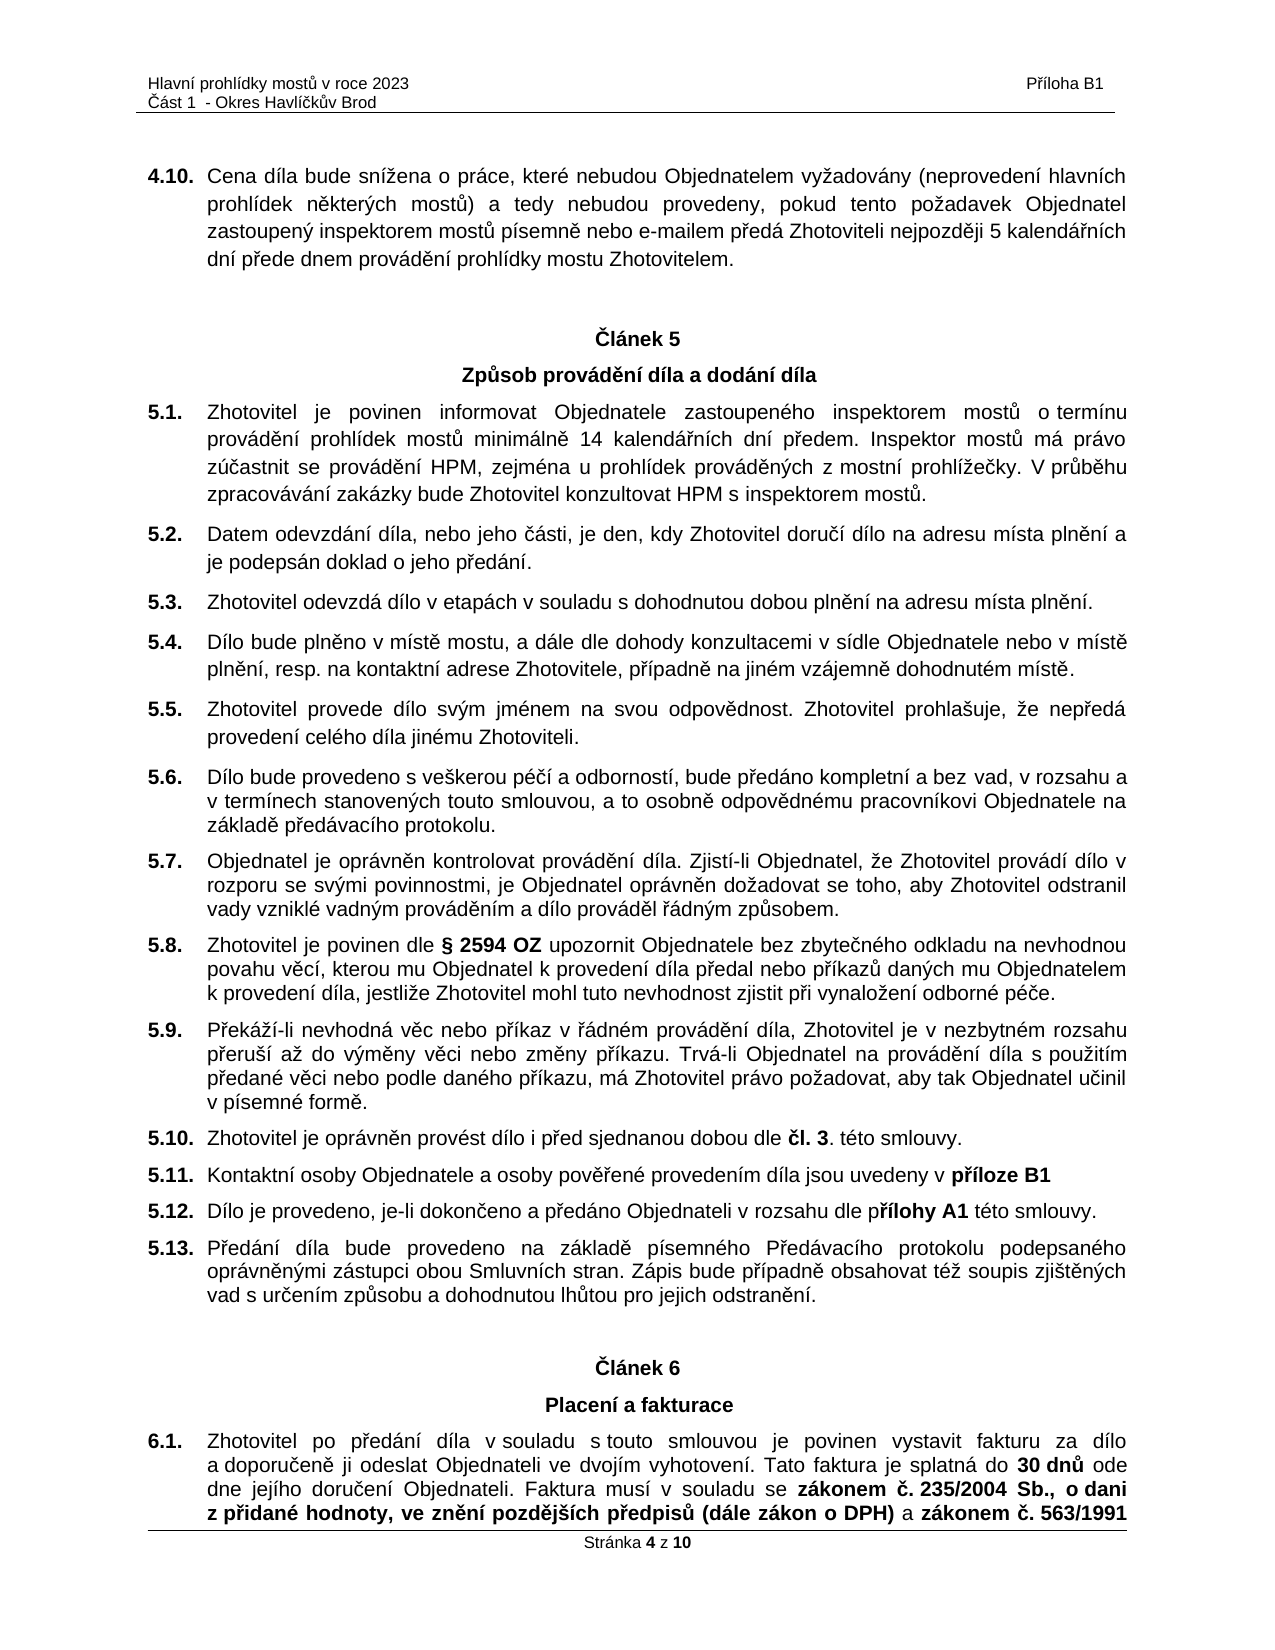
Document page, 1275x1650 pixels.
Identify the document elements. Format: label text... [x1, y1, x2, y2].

list Dílo bude provedeno s veškerou péčí a odborností, bude předáno kompletní a bez vad, v rozsahu a v termínech stanovených touto smlouvou, a to osobně odpovědnému pracovníkovi Objednatele na základě předávacího protokolu. [148, 764, 1127, 836]
list Zhotovitel je povinen informovat Objednatele zastoupeného inspektorem mostů o termínu provádění prohlídek mostů minimálně 14 kalendářních dní předem. Inspektor mostů má právo zúčastnit se provádění HPM, zejména u prohlídek prováděných z mostní prohlížečky. V průběhu zpracovávání zakázky bude Zhotovitel konzultovat HPM s inspektorem mostů. [148, 399, 1127, 506]
list Zhotovitel je oprávněn provést dílo i před sjednanou dobou dle čl. 3. této smlouvy. [148, 1126, 1127, 1150]
list Způsob provádění díla a dodání díla [148, 363, 1131, 387]
list Zhotovitel je povinen dle § 2594 OZ upozornit Objednatele bez zbytečného odkladu na nevhodnou povahu věcí, kterou mu Objednatel k provedení díla předal nebo příkazů daných mu Objednatelem k provedení díla, jestliže Zhotovitel mohl tuto nevhodnost zjistit při vynaložení odborné péče. [148, 933, 1127, 1005]
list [148, 1429, 1127, 1525]
list Článek 5 [148, 327, 1127, 351]
list Dílo je provedeno, je-li dokončeno a předáno Objednateli v rozsahu dle přílohy A1 této smlouvy. [148, 1199, 1127, 1223]
list Překáží-li nevhodná věc nebo příkaz v řádném provádění díla, Zhotovitel je v nezbytném rozsahu přeruší až do výměny věci nebo změny příkazu. Trvá-li Objednatel na provádění díla s použitím předané věci nebo podle daného příkazu, má Zhotovitel právo požadovat, aby tak Objednatel učinil v písemné formě. [148, 1018, 1127, 1113]
list Zhotovitel odevzdá dílo v etapách v souladu s dohodnutou dobou plnění na adresu místa plnění. [148, 589, 1127, 613]
list Článek 6 [148, 1356, 1127, 1380]
list Předání díla bude provedeno na základě písemného Předávacího protokolu podepsaného oprávněnými zástupci obou Smluvních stran. Zápis bude případně obsahovat též soupis zjištěných vad s určením způsobu a dohodnutou lhůtou pro jejich odstranění. [148, 1235, 1127, 1307]
list Objednatel je oprávněn kontrolovat provádění díla. Zjistí-li Objednatel, že Zhotovitel provádí dílo v rozporu se svými povinnostmi, je Objednatel oprávněn dožadovat se toho, aby Zhotovitel odstranil vady vzniklé vadným prováděním a dílo prováděl řádným způsobem. [148, 849, 1127, 921]
list Kontaktní osoby Objednatele a osoby pověřené provedením díla jsou uvedeny v příloze B1 [148, 1162, 1127, 1186]
list Placení a fakturace [148, 1393, 1131, 1417]
list Datem odevzdání díla, nebo jeho části, je den, kdy Zhotovitel doručí dílo na adresu místa plnění a je podepsán doklad o jeho předání. [148, 522, 1127, 573]
list Cena díla bude snížena o práce, které nebudou Objednatelem vyžadovány (neprovedení hlavních prohlídek některých mostů) a tedy nebudou provedeny, pokud tento požadavek Objednatel zastoupený inspektorem mostů písemně nebo e-mailem předá Zhotoviteli nejpozději 5 kalendářních dní přede dnem provádění prohlídky mostu Zhotovitelem. [148, 164, 1127, 271]
list Zhotovitel provede dílo svým jménem na svou odpovědnost. Zhotovitel prohlašuje, že nepředá provedení celého díla jinému Zhotoviteli. [148, 697, 1127, 748]
list Dílo bude plněno v místě mostu, a dále dle dohody konzultacemi v sídle Objednatele nebo v místě plnění, resp. na kontaktní adrese Zhotovitele, případně na jiném vzájemně dohodnutém místě. [148, 629, 1127, 681]
